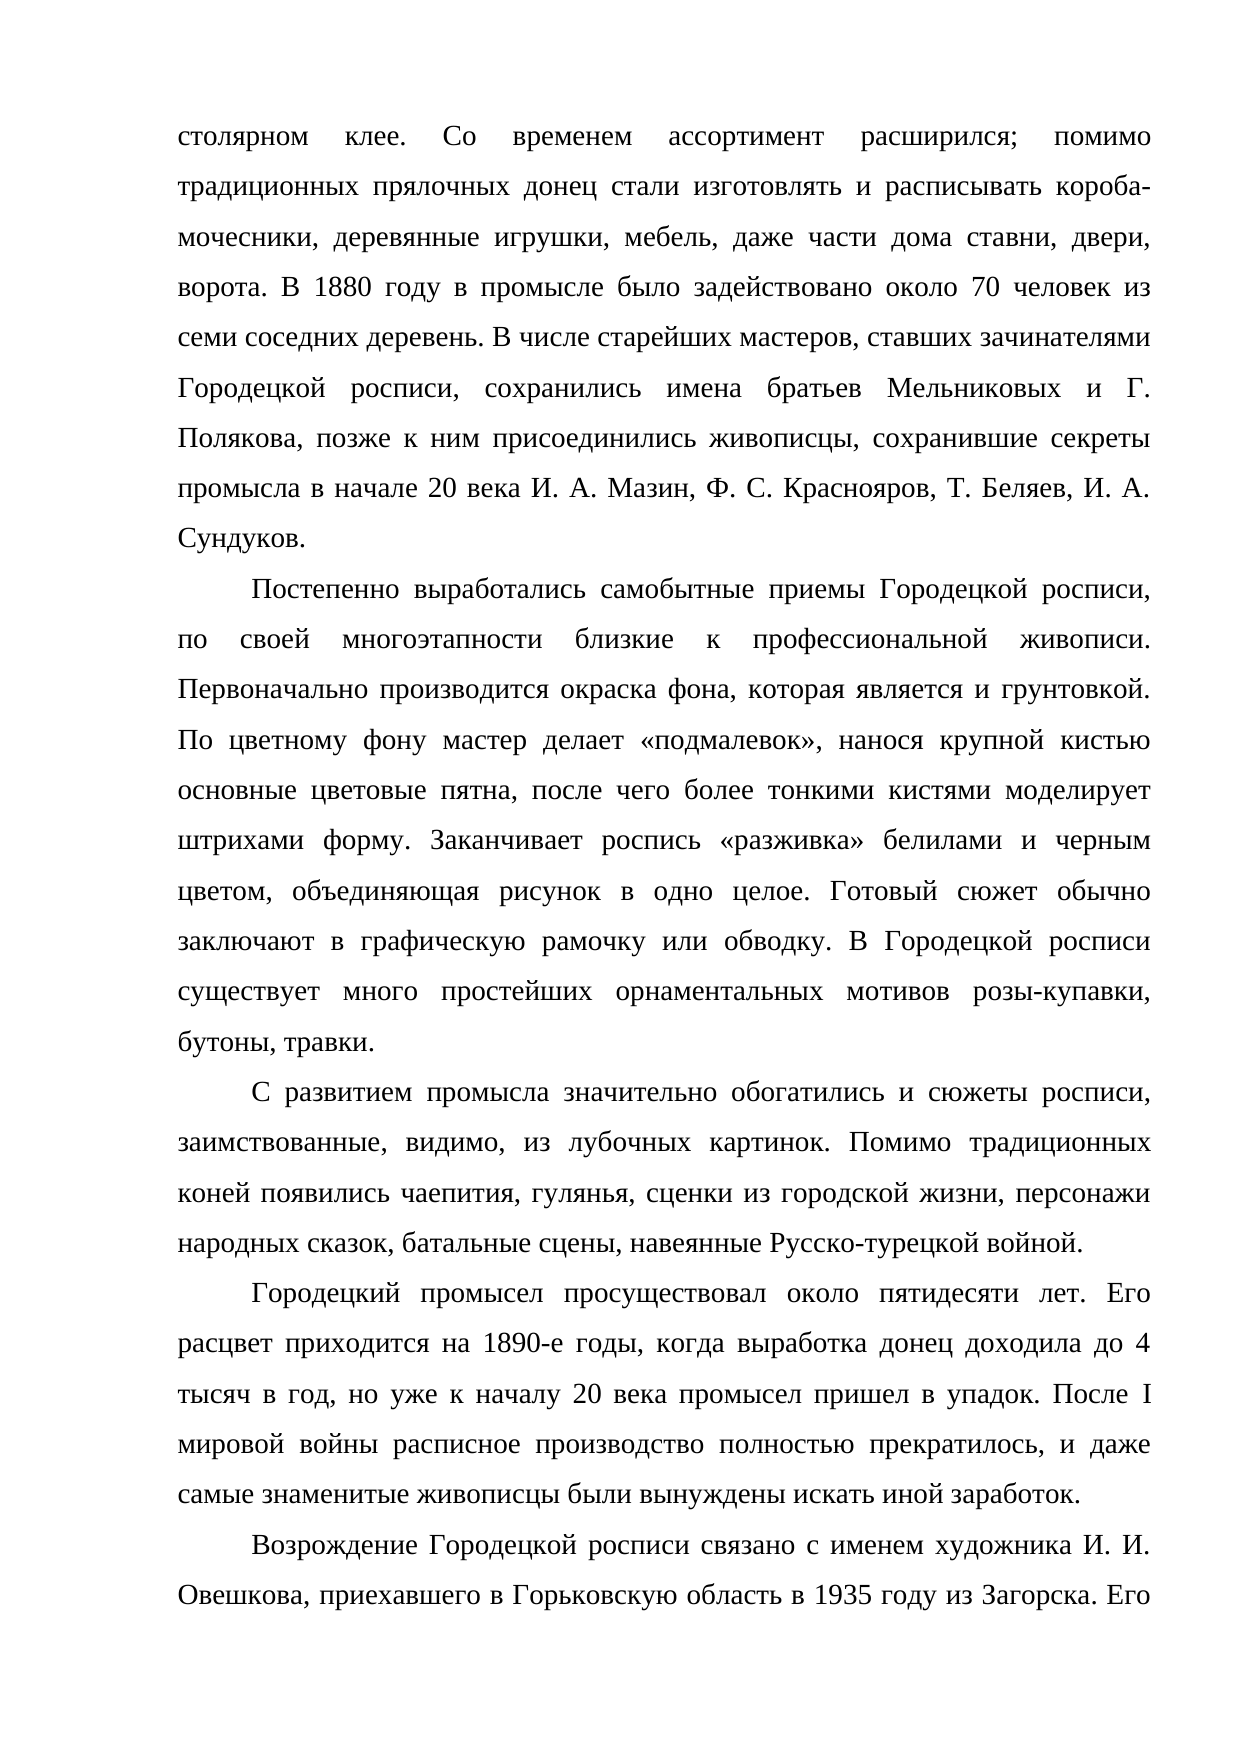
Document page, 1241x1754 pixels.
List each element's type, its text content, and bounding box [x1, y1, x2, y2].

text С развитием промысла значительно обогатились и сюжеты росписи, заимствованные, видимо, из лубочных картинок. Помимо традиционных коней появились чаепития, гулянья, сценки из городской жизни, персонажи народных сказок, батальные сцены, навеянные Русско-турецкой войной. [177, 1074, 1152, 1258]
text Постепенно выработались самобытные приемы Городецкой росписи, по своей многоэтапности близкие к профессиональной живописи. Первоначально производится окраска фона, которая является и грунтовкой. По цветному фону мастер делает «подмалевок», нанося крупной кистью основные цветовые пятна, после чего более тонкими кистями моделирует штрихами форму. Заканчивает роспись «разживка» белилами и черным цветом, объединяющая рисунок в одно целое. Готовый сюжет обычно заключают в графическую рамочку или обводку. В Городецкой росписи существует много простейших орнаментальных мотивов розы-купавки, бутоны, травки. [177, 571, 1152, 1057]
text Городецкий промысел просуществовал около пятидесяти лет. Его расцвет приходится на 1890-е годы, когда выработка донец доходила до 4 тысяч в год, но уже к началу 20 века промысел пришел в упадок. После I мировой войны расписное производство полностью прекратилось, и даже самые знаменитые живописцы были вынуждены искать иной заработок. [177, 1275, 1152, 1510]
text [177, 1527, 1152, 1611]
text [177, 118, 1152, 554]
